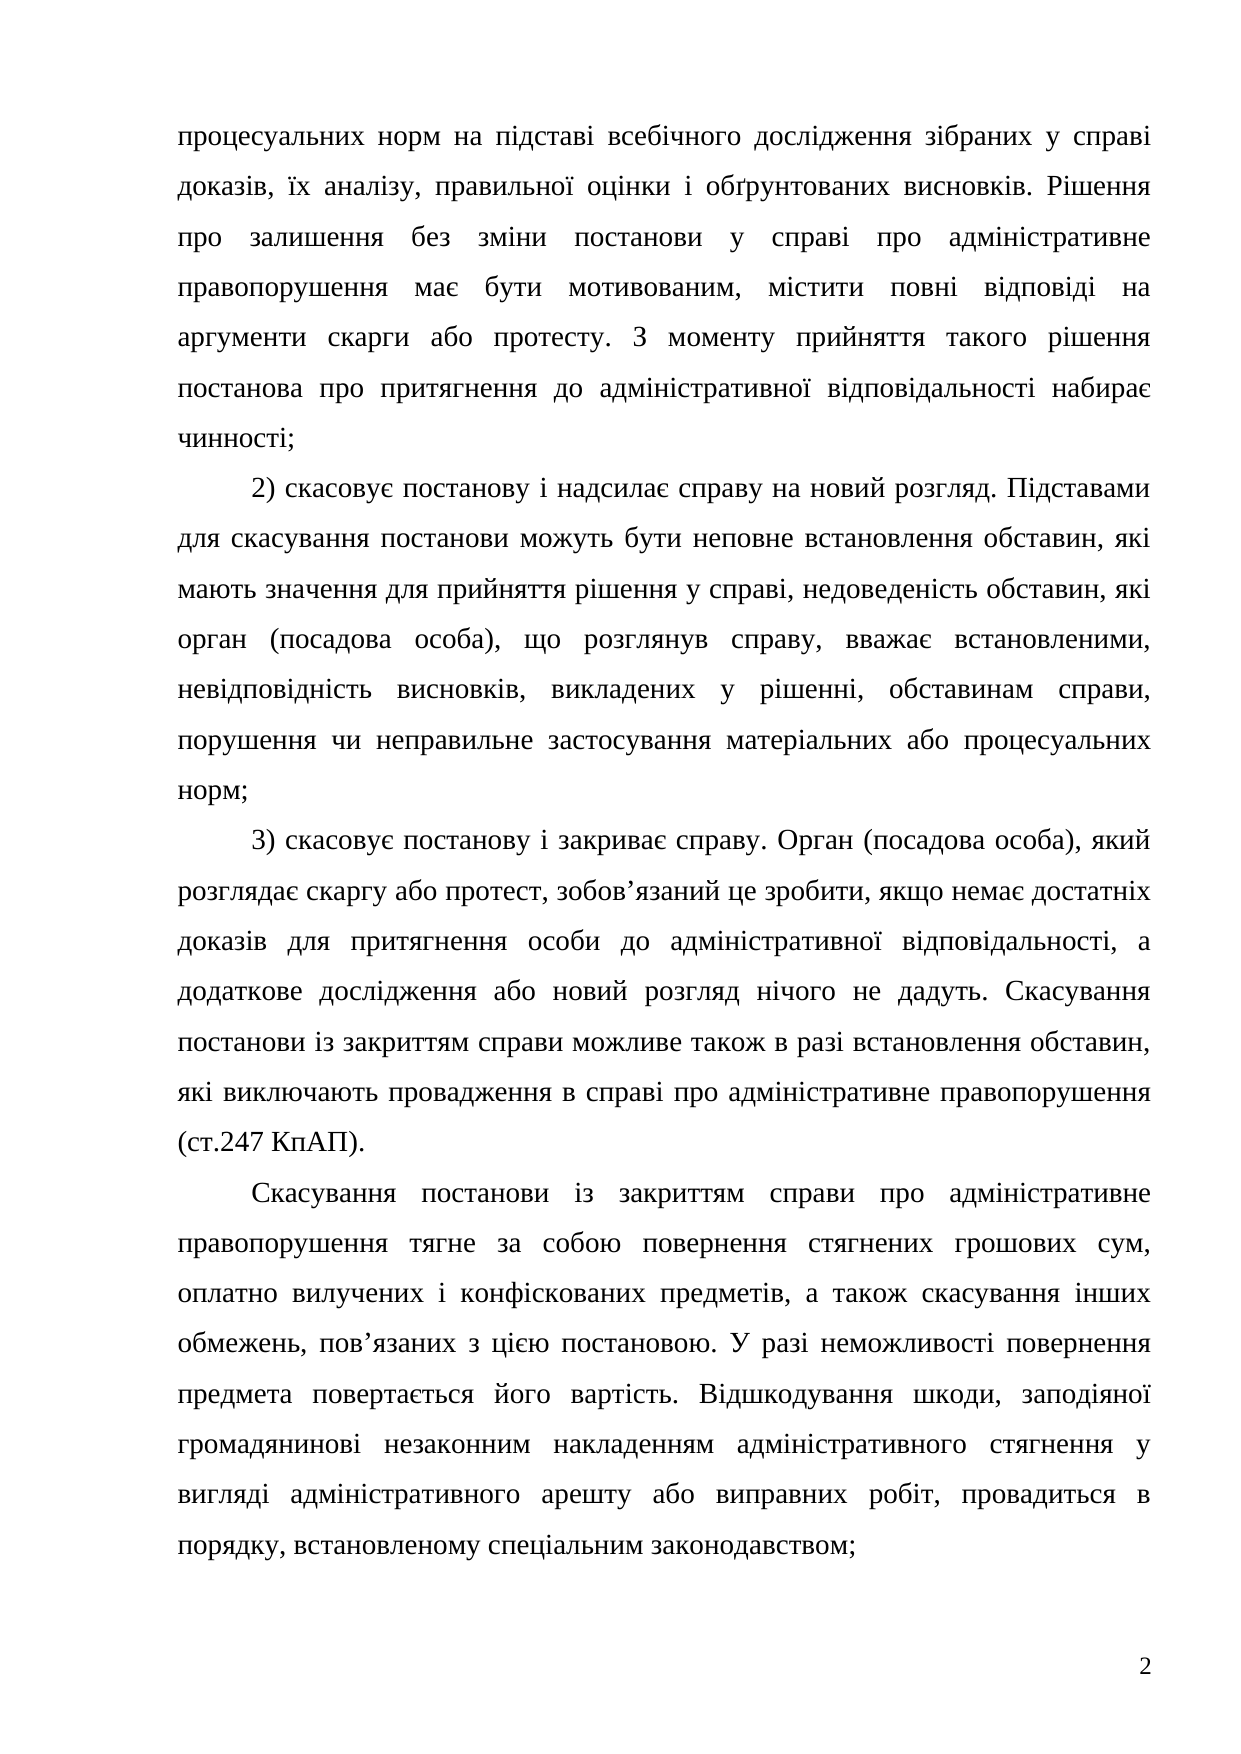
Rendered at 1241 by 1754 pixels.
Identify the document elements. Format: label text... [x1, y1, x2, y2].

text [177, 118, 1152, 453]
text 2) скасовує постанову і надсилає справу на новий розгляд. Підставами для скасування постанови можуть бути неповне встановлення обставин, які мають значення для прийняття рішення у справі, недоведеність обставин, які орган (посадова особа), що розглянув справу, вважає встановленими, невідповідність висновків, викладених у рішенні, обставинам справи, порушення чи неправильне застосування матеріальних або процесуальних норм; [177, 470, 1152, 806]
text Скасування постанови із закриттям справи про адміністративне правопорушення тягне за собою повернення стягнених грошових сум, оплатно вилучених і конфіскованих предметів, а також скасування інших обмежень, пов’язаних з цією постановою. У разі неможливості повернення предмета повертається його вартість. Відшкодування шкоди, заподіяної громадянинові незаконним накладенням адміністративного стягнення у вигляді адміністративного арешту або виправних робіт, провадиться в порядку, встановленому спеціальним законодавством; [177, 1175, 1152, 1560]
text 3) скасовує постанову і закриває справу. Орган (посадова особа), який розглядає скаргу або протест, зобов’язаний це зробити, якщо немає достатніх доказів для притягнення особи до адміністративної відповідальності, а додаткове дослідження або новий розгляд нічого не дадуть. Скасування постанови із закриттям справи можливе також в разі встановлення обставин, які виключають провадження в справі про адміністративне правопорушення (ст.247 КпАП). [177, 822, 1152, 1158]
